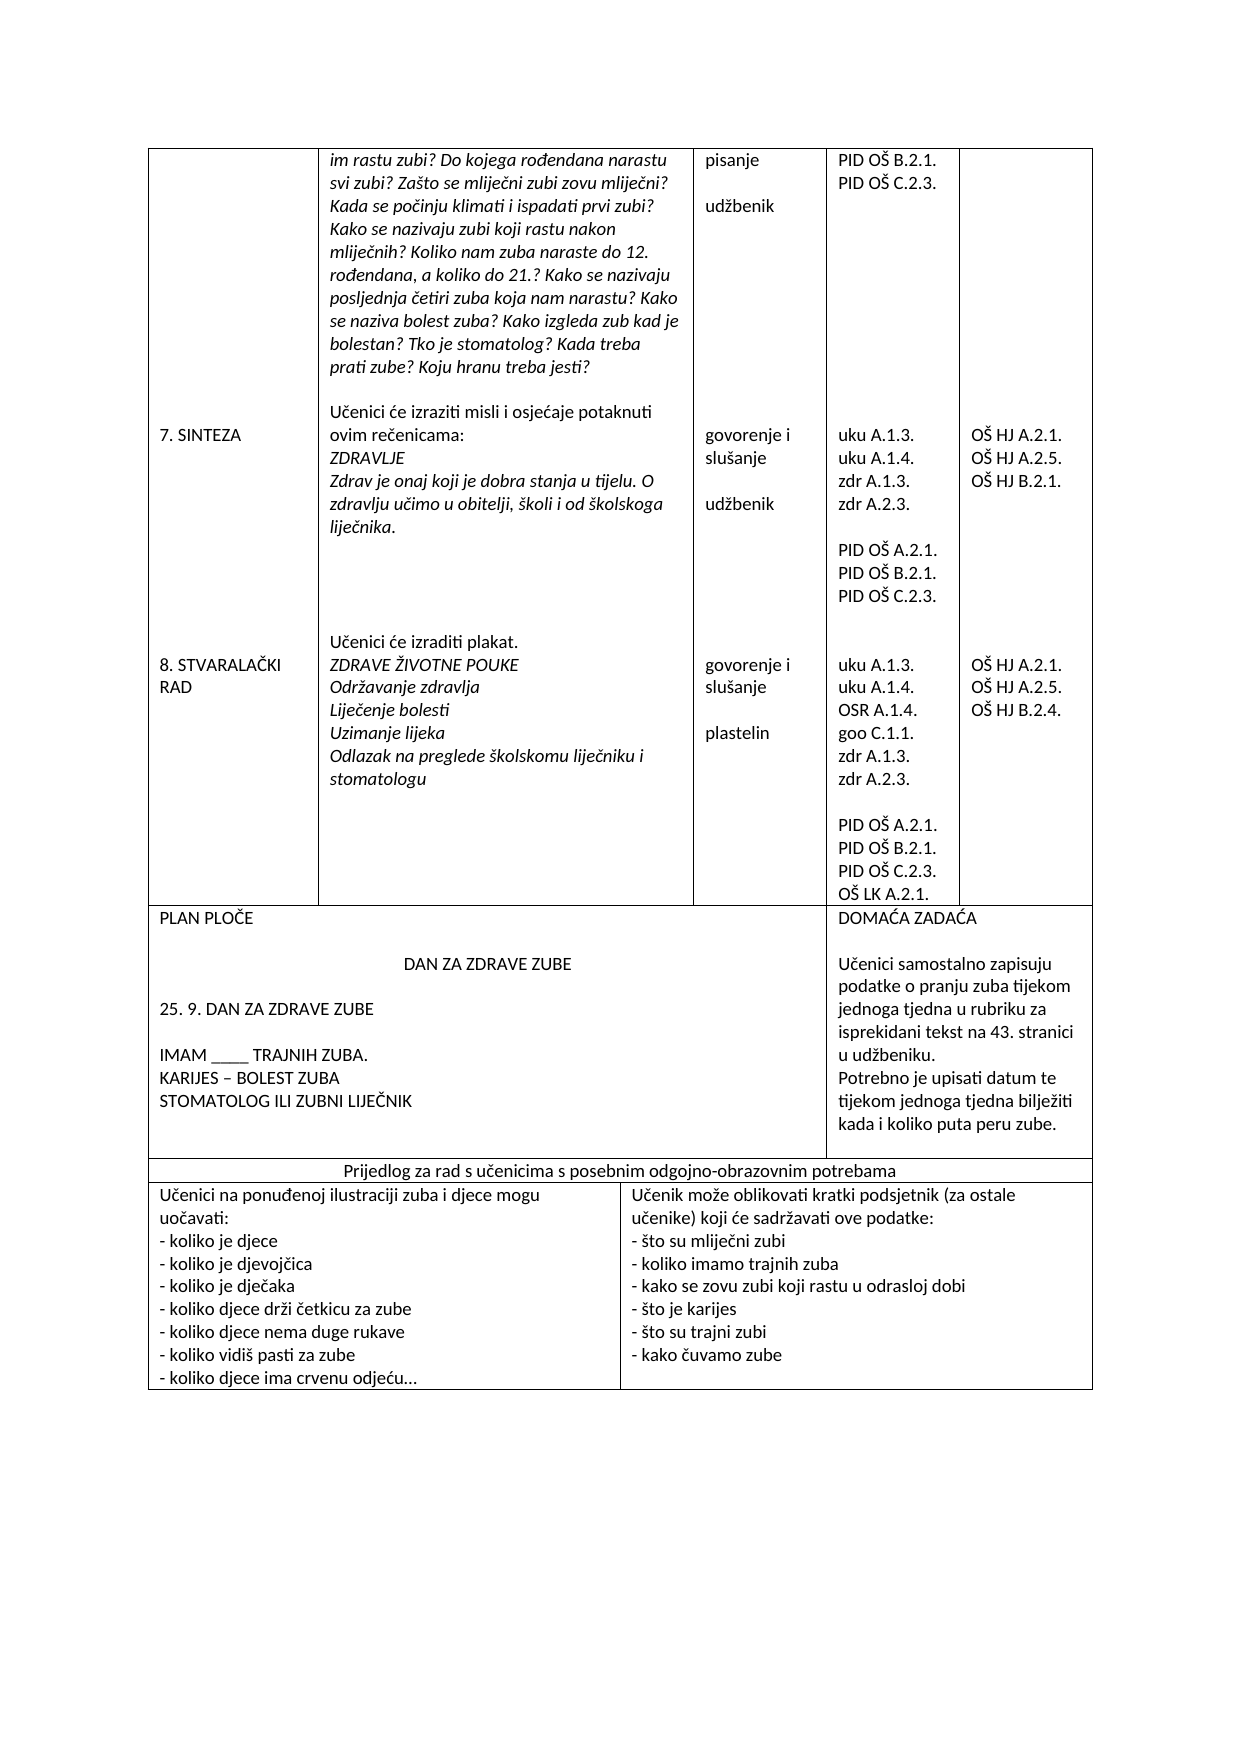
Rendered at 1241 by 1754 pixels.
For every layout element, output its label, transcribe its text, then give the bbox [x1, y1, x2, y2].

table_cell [319, 149, 693, 905]
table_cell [960, 149, 1092, 905]
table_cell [827, 149, 959, 905]
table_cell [694, 149, 826, 905]
table_cell Učenik može oblikovati kratki podsjetnik (za ostale učenike) koji će sadržavati ove podatke: - što su mliječni zubi - koliko imamo trajnih zuba - kako se zovu zubi koji rastu u odrasloj dobi - što je karijes - što su trajni zubi - kako čuvamo zube [621, 1183, 1092, 1389]
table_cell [149, 149, 318, 905]
table_cell DOMAĆA ZADAĆA Učenici samostalno zapisuju podatke o pranju zuba tijekom jednoga tjedna u rubriku za isprekidani tekst na 43. stranici u udžbeniku. Potrebno je upisati datum te tijekom jednoga tjedna bilježiti kada i koliko puta peru zube. [827, 906, 1092, 1158]
table_cell Učenici na ponuđenoj ilustraciji zuba i djece mogu uočavati: - koliko je djece - koliko je djevojčica - koliko je dječaka - koliko djece drži četkicu za zube - koliko djece nema duge rukave - koliko vidiš pasti za zube - koliko djece ima crvenu odjeću… [149, 1183, 620, 1389]
table_cell Prijedlog za rad s učenicima s posebnim odgojno-obrazovnim potrebama [149, 1159, 1092, 1182]
table_cell PLAN PLOČE DAN ZA ZDRAVE ZUBE 25. 9. DAN ZA ZDRAVE ZUBE IMAM ____ TRAJNIH ZUBA. KARIJES – BOLEST ZUBA STOMATOLOG ILI ZUBNI LIJEČNIK [149, 906, 826, 1158]
